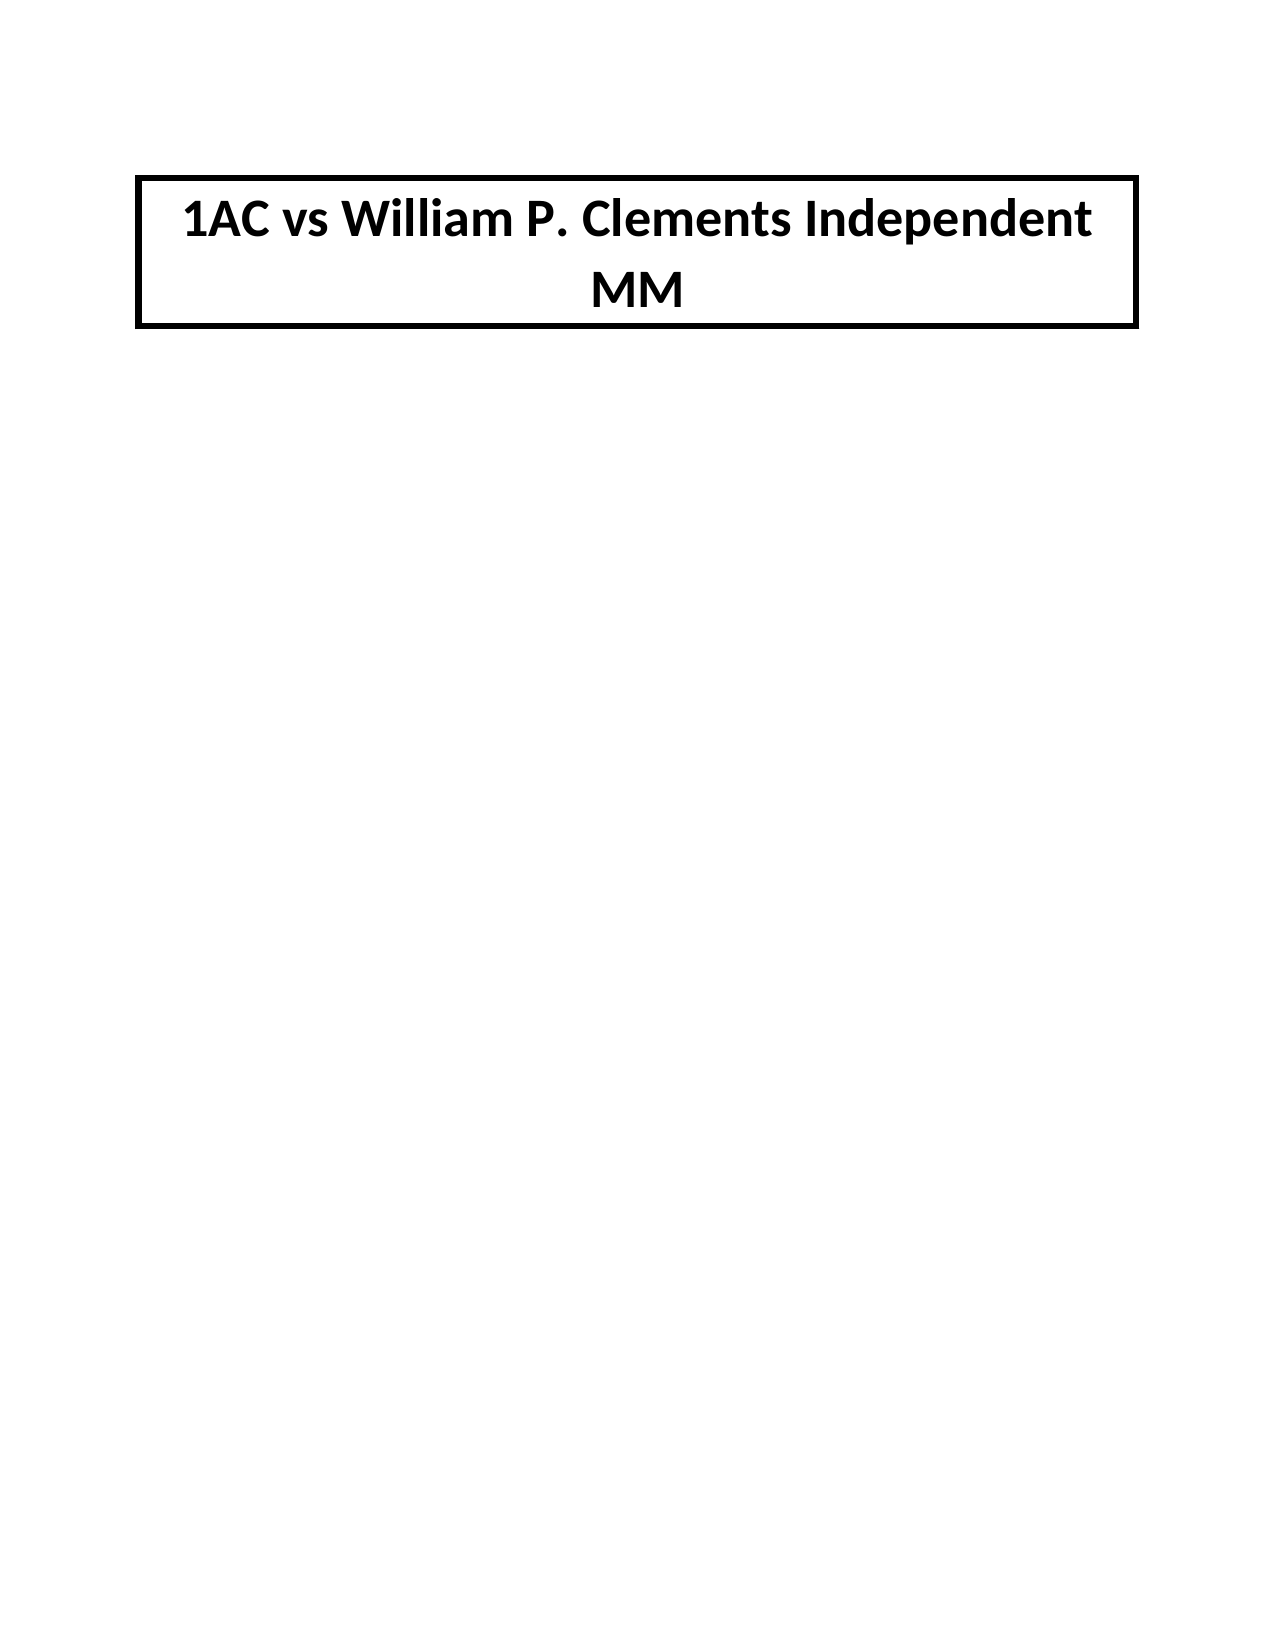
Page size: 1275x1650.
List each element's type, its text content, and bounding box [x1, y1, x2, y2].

subtitle 1AC vs William P. Clements Independent MM [142, 181, 1133, 323]
